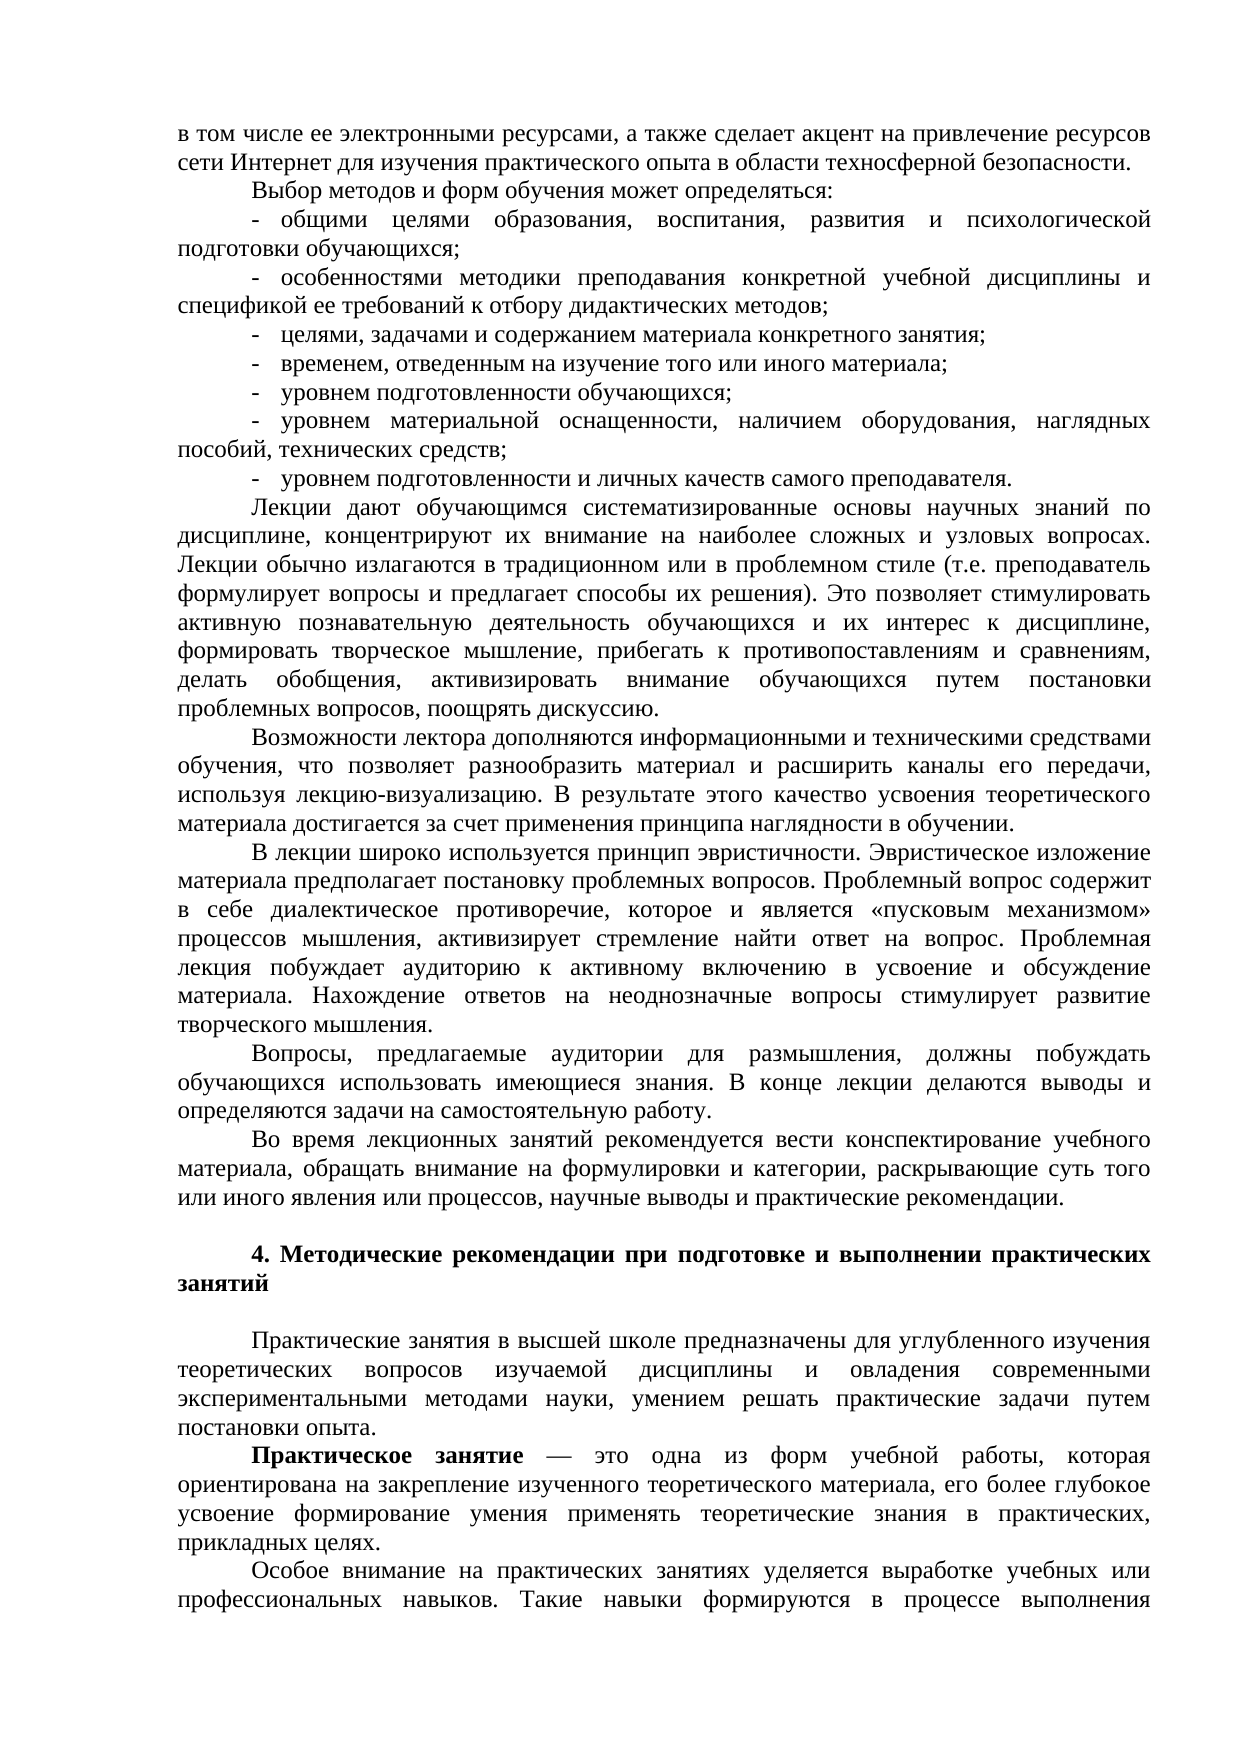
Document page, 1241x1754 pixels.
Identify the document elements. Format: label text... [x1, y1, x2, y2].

text Практические занятия в высшей школе предназначены для углубленного изучения теоретических вопросов изучаемой дисциплины и овладения современными экспериментальными методами науки, умением решать практические задачи путем постановки опыта. [177, 1326, 1152, 1441]
text - уровнем подготовленности обучающихся; [177, 377, 1152, 406]
text Во время лекционных занятий рекомендуется вести конспектирование учебного материала, обращать внимание на формулировки и категории, раскрывающие суть того или иного явления или процессов, научные выводы и практические рекомендации. [177, 1124, 1152, 1211]
text Практическое занятие — это одна из форм учебной работы, которая ориентирована на закрепление изученного теоретического материала, его более глубокое усвоение формирование умения применять теоретические знания в практических, прикладных целях. [177, 1441, 1152, 1556]
text - временем, отведенным на изучение того или иного материала; [177, 348, 1152, 377]
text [177, 1556, 1152, 1613]
text Возможности лектора дополняются информационными и техническими средствами обучения, что позволяет разнообразить материал и расширить каналы его передачи, используя лекцию-визуализацию. В результате этого качество усвоения теоретического материала достигается за счет применения принципа наглядности в обучении. [177, 722, 1152, 837]
text - целями, задачами и содержанием материала конкретного занятия; [177, 319, 1152, 348]
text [177, 118, 1152, 176]
text - уровнем материальной оснащенности, наличием оборудования, наглядных пособий, технических средств; [177, 406, 1152, 463]
text Выбор методов и форм обучения может определяться: [177, 176, 1152, 204]
text В лекции широко используется принцип эвристичности. Эвристическое изложение материала предполагает постановку проблемных вопросов. Проблемный вопрос содержит в себе диалектическое противоречие, которое и является «пусковым механизмом» процессов мышления, активизирует стремление найти ответ на вопрос. Проблемная лекция побуждает аудиторию к активному включению в усвоение и обсуждение материала. Нахождение ответов на неоднозначные вопросы стимулирует развитие творческого мышления. [177, 837, 1152, 1038]
text - особенностями методики преподавания конкретной учебной дисциплины и спецификой ее требований к отбору дидактических методов; [177, 262, 1152, 319]
text Лекции дают обучающимся систематизированные основы научных знаний по дисциплине, концентрируют их внимание на наиболее сложных и узловых вопросах. Лекции обычно излагаются в традиционном или в проблемном стиле (т.е. преподаватель формулирует вопросы и предлагает способы их решения). Это позволяет стимулировать активную познавательную деятельность обучающихся и их интерес к дисциплине, формировать творческое мышление, прибегать к противопоставлениям и сравнениям, делать обобщения, активизировать внимание обучающихся путем постановки проблемных вопросов, поощрять дискуссию. [177, 492, 1152, 722]
text - общими целями образования, воспитания, развития и психологической подготовки обучающихся; [177, 204, 1152, 262]
text 4. Методические рекомендации при подготовке и выполнении практических занятий [177, 1239, 1152, 1297]
text Вопросы, предлагаемые аудитории для размышления, должны побуждать обучающихся использовать имеющиеся знания. В конце лекции делаются выводы и определяются задачи на самостоятельную работу. [177, 1038, 1152, 1124]
text - уровнем подготовленности и личных качеств самого преподавателя. [177, 463, 1152, 492]
